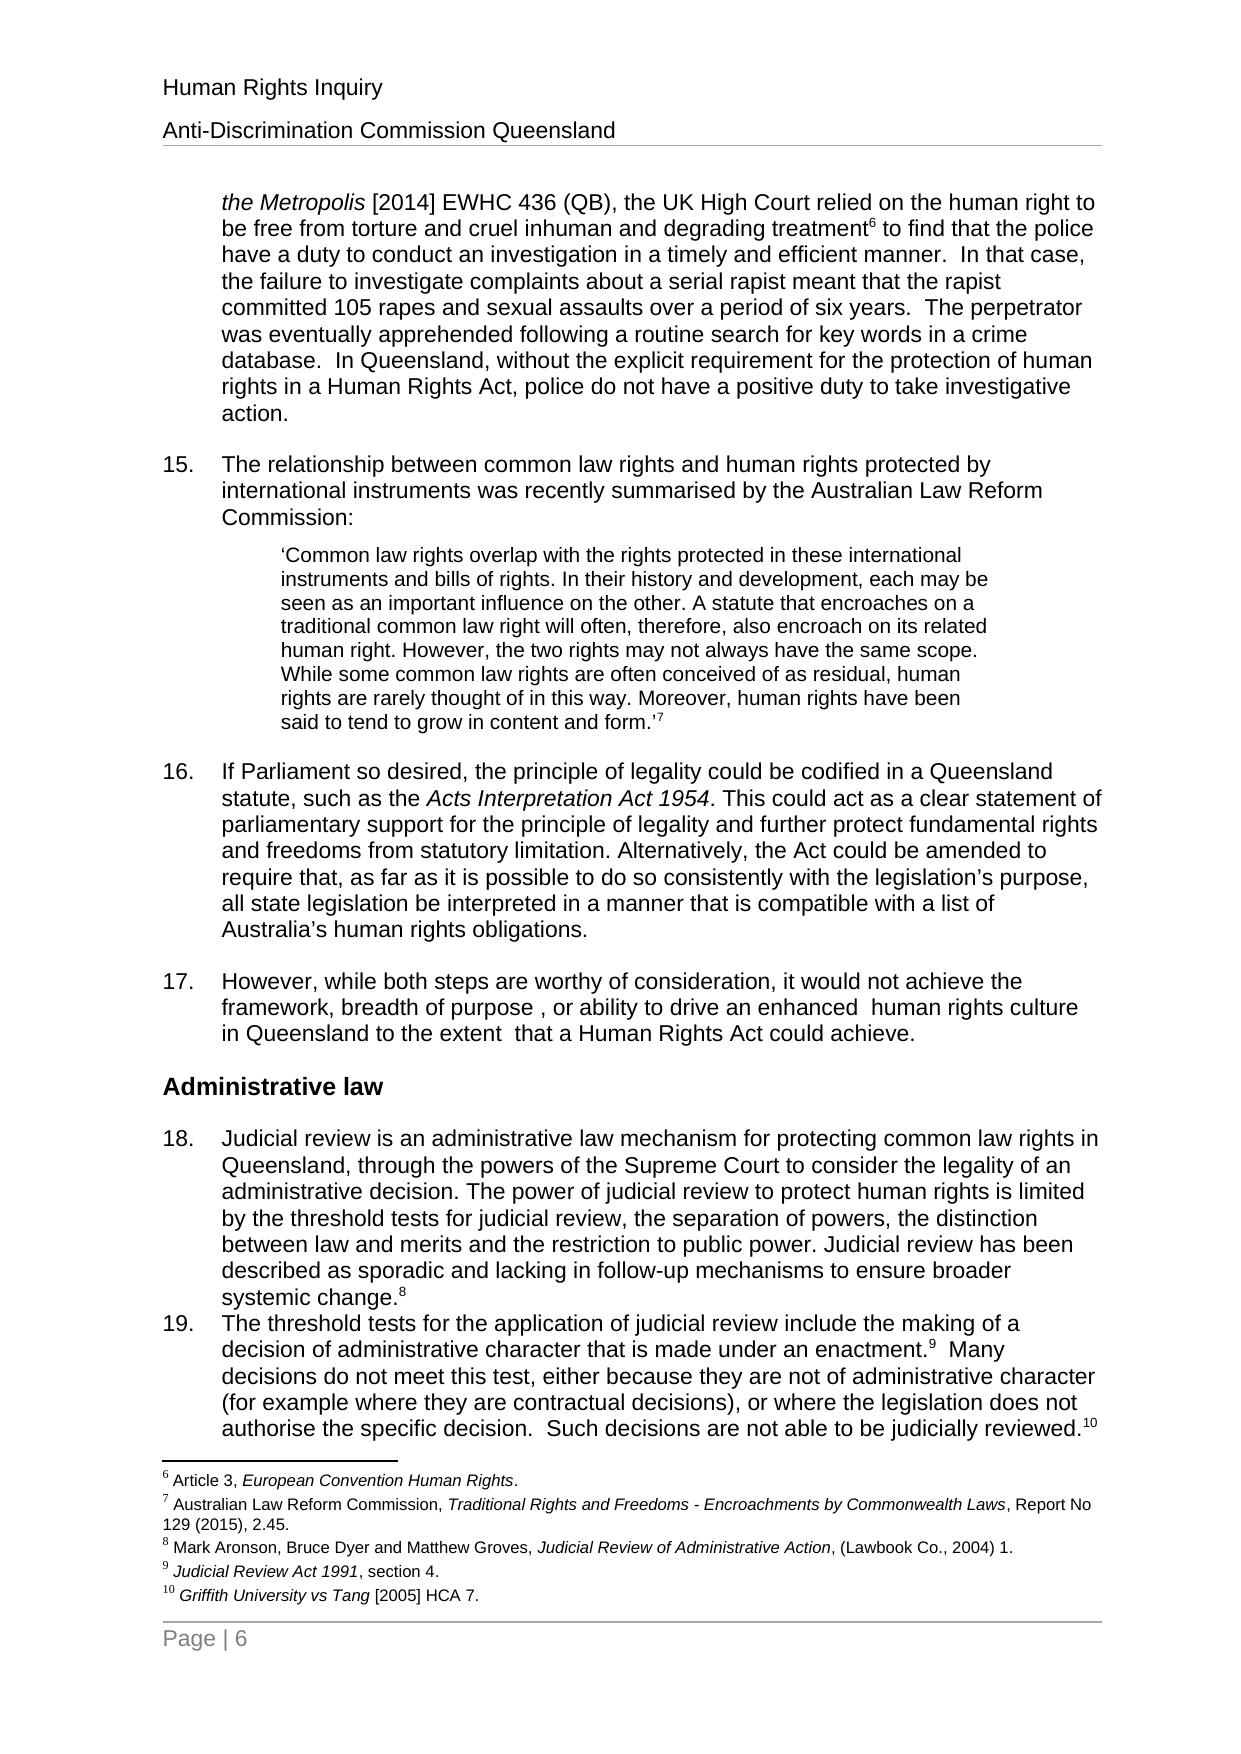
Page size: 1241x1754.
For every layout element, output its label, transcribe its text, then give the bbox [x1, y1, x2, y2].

list The threshold tests for the application of judicial review include the making of a decision of administrative character that is made under an enactment. Many decisions do not meet this test, either because they are not of administrative character (for example where they are contractual decisions), or where the legislation does not authorise the specific decision. Such decisions are not able to be judicially reviewed. [162, 1310, 1102, 1442]
text ‘Common law rights overlap with the rights protected in these international instruments and bills of rights. In their history and development, each may be seen as an important influence on the other. A statute that encroaches on a traditional common law right will often, therefore, also encroach on its related human right. However, the two rights may not always have the same scope. While some common law rights are often conceived of as residual, human rights are rarely thought of in this way. Moreover, human rights have been said to tend to grow in content and form.’ [281, 542, 989, 734]
list Judicial review is an administrative law mechanism for protecting common law rights in Queensland, through the powers of the Supreme Court to consider the legality of an administrative decision. The power of judicial review to protect human rights is limited by the threshold tests for judicial review, the separation of powers, the distinction between law and merits and the restriction to public power. Judicial review has been described as sporadic and lacking in follow-up mechanisms to ensure broader systemic change. [162, 1125, 1102, 1310]
list However, while both steps are worthy of consideration, it would not achieve the framework, breadth of purpose , or ability to drive an enhanced human rights culture in Queensland to the extent that a Human Rights Act could achieve. [162, 968, 1102, 1047]
subtitle Administrative law [162, 1072, 1102, 1100]
list If Parliament so desired, the principle of legality could be codified in a Queensland statute, such as the Acts Interpretation Act 1954. This could act as a clear statement of parliamentary support for the principle of legality and further protect fundamental rights and freedoms from statutory limitation. Alternatively, the Act could be amended to require that, as far as it is possible to do so consistently with the legislation’s purpose, all state legislation be interpreted in a manner that is compatible with a list of Australia’s human rights obligations. [162, 758, 1102, 943]
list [162, 189, 1102, 426]
list The relationship between common law rights and human rights protected by international instruments was recently summarised by the Australian Law Reform Commission: [162, 451, 1102, 530]
